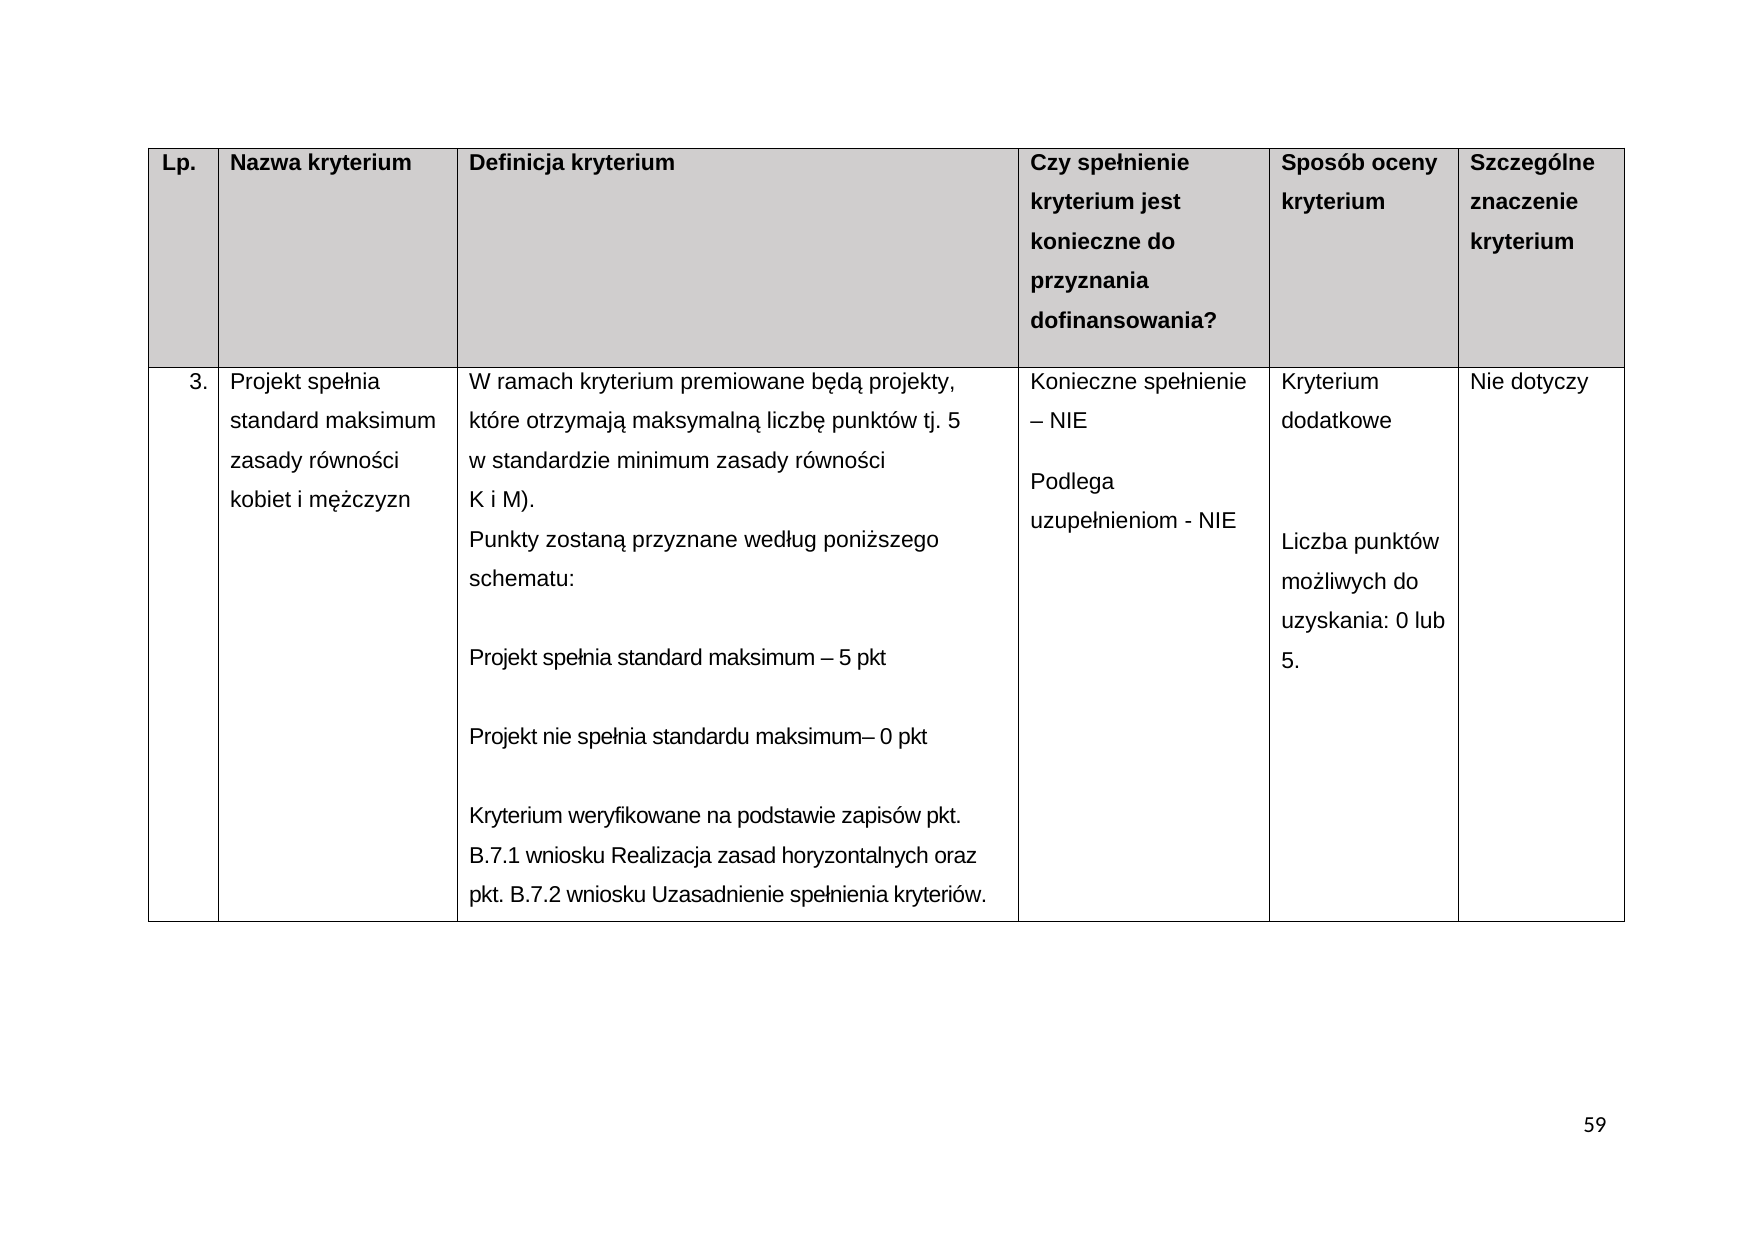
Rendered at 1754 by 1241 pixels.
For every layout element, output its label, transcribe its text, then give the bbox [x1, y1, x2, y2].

table_cell W ramach kryterium premiowane będą projekty, które otrzymają maksymalną liczbę punktów tj. 5 w standardzie minimum zasady równości K i M). Punkty zostaną przyznane według poniższego schematu: Projekt spełnia standard maksimum – 5 pkt Projekt nie spełnia standardu maksimum– 0 pkt Kryterium weryfikowane na podstawie zapisów pkt. B.7.1 wniosku Realizacja zasad horyzontalnych oraz pkt. B.7.2 wniosku Uzasadnienie spełnienia kryteriów. [458, 368, 1018, 921]
table_header Sposób oceny kryterium [1270, 149, 1458, 367]
table_cell Projekt spełnia standard maksimum zasady równości kobiet i mężczyzn [219, 368, 457, 921]
table_cell [149, 368, 218, 921]
table_cell Konieczne spełnienie – NIE Podlega uzupełnieniom - NIE [1019, 368, 1269, 921]
table_header Szczególne znaczenie kryterium [1459, 149, 1624, 367]
table_header Czy spełnienie kryterium jest konieczne do przyznania dofinansowania? [1019, 149, 1269, 367]
table_cell Nie dotyczy [1459, 368, 1624, 921]
table_cell Kryterium dodatkowe Liczba punktów możliwych do uzyskania: 0 lub 5. [1270, 368, 1458, 921]
table_header Definicja kryterium [458, 149, 1018, 367]
table_header Nazwa kryterium [219, 149, 457, 367]
table_header Lp. [149, 149, 218, 367]
